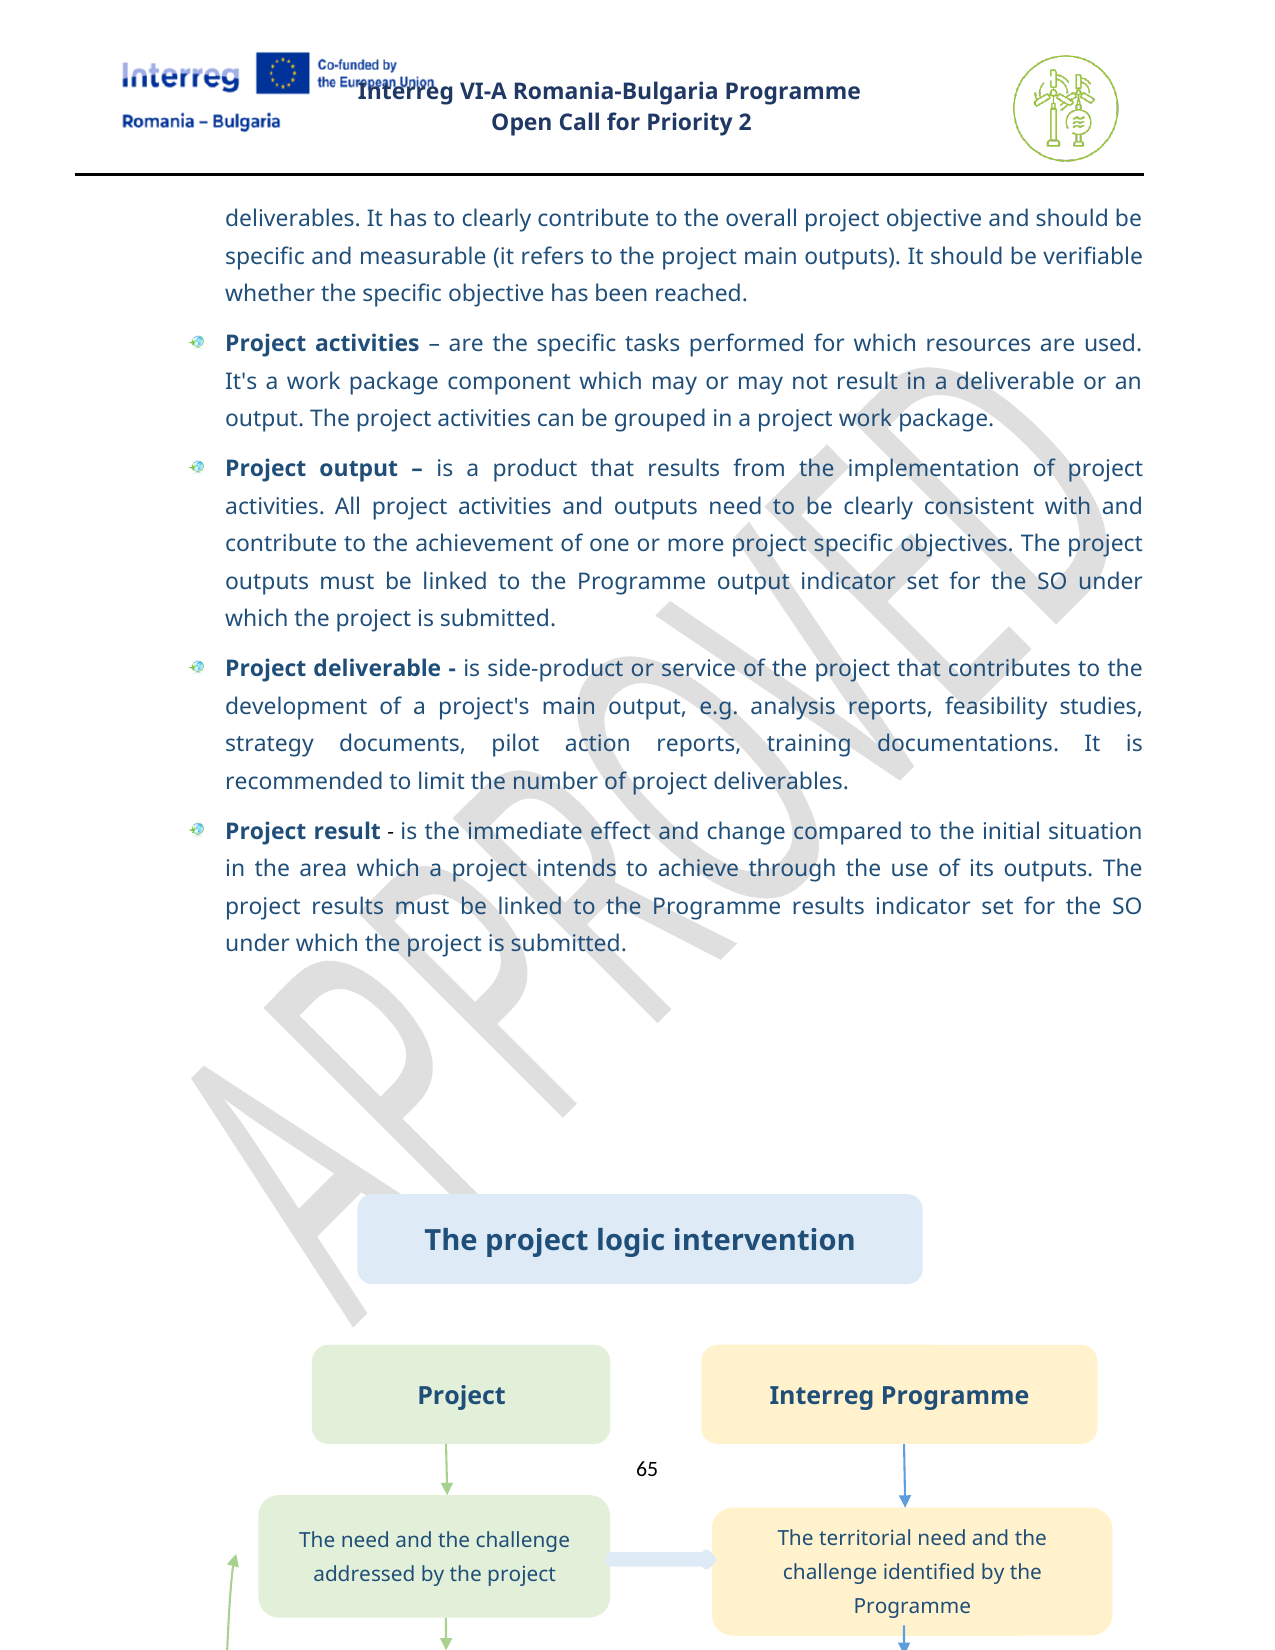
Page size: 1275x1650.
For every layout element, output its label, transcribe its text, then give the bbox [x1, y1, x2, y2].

picture [121, 49, 435, 139]
picture [1012, 54, 1119, 162]
picture [188, 335, 204, 352]
list Project output – is a product that results from the implementation of project activities. All project activities and outputs need to be clearly consistent with and contribute to the achievement of one or more project specific objectives. The project outputs must be linked to the Programme output indicator set for the SO under which the project is submitted. [187, 452, 1144, 633]
list Project deliverable - is side-product or service of the project that contributes to the development of a project's main output, e.g. analysis reports, feasibility studies, strategy documents, pilot action reports, training documentations. It is recommended to limit the number of project deliverables. [187, 652, 1144, 796]
picture [188, 660, 204, 677]
list Project result - is the immediate effect and change compared to the initial situation in the area which a project intends to achieve through the use of its outputs. The project results must be linked to the Programme results indicator set for the SO under which the project is submitted. [187, 815, 1144, 958]
picture [188, 460, 204, 477]
picture [188, 822, 204, 840]
list Project activities – are the specific tasks performed for which resources are used. It's a work package component which may or may not result in a deliverable or an output. The project activities can be grouped in a project work package. [187, 327, 1144, 433]
